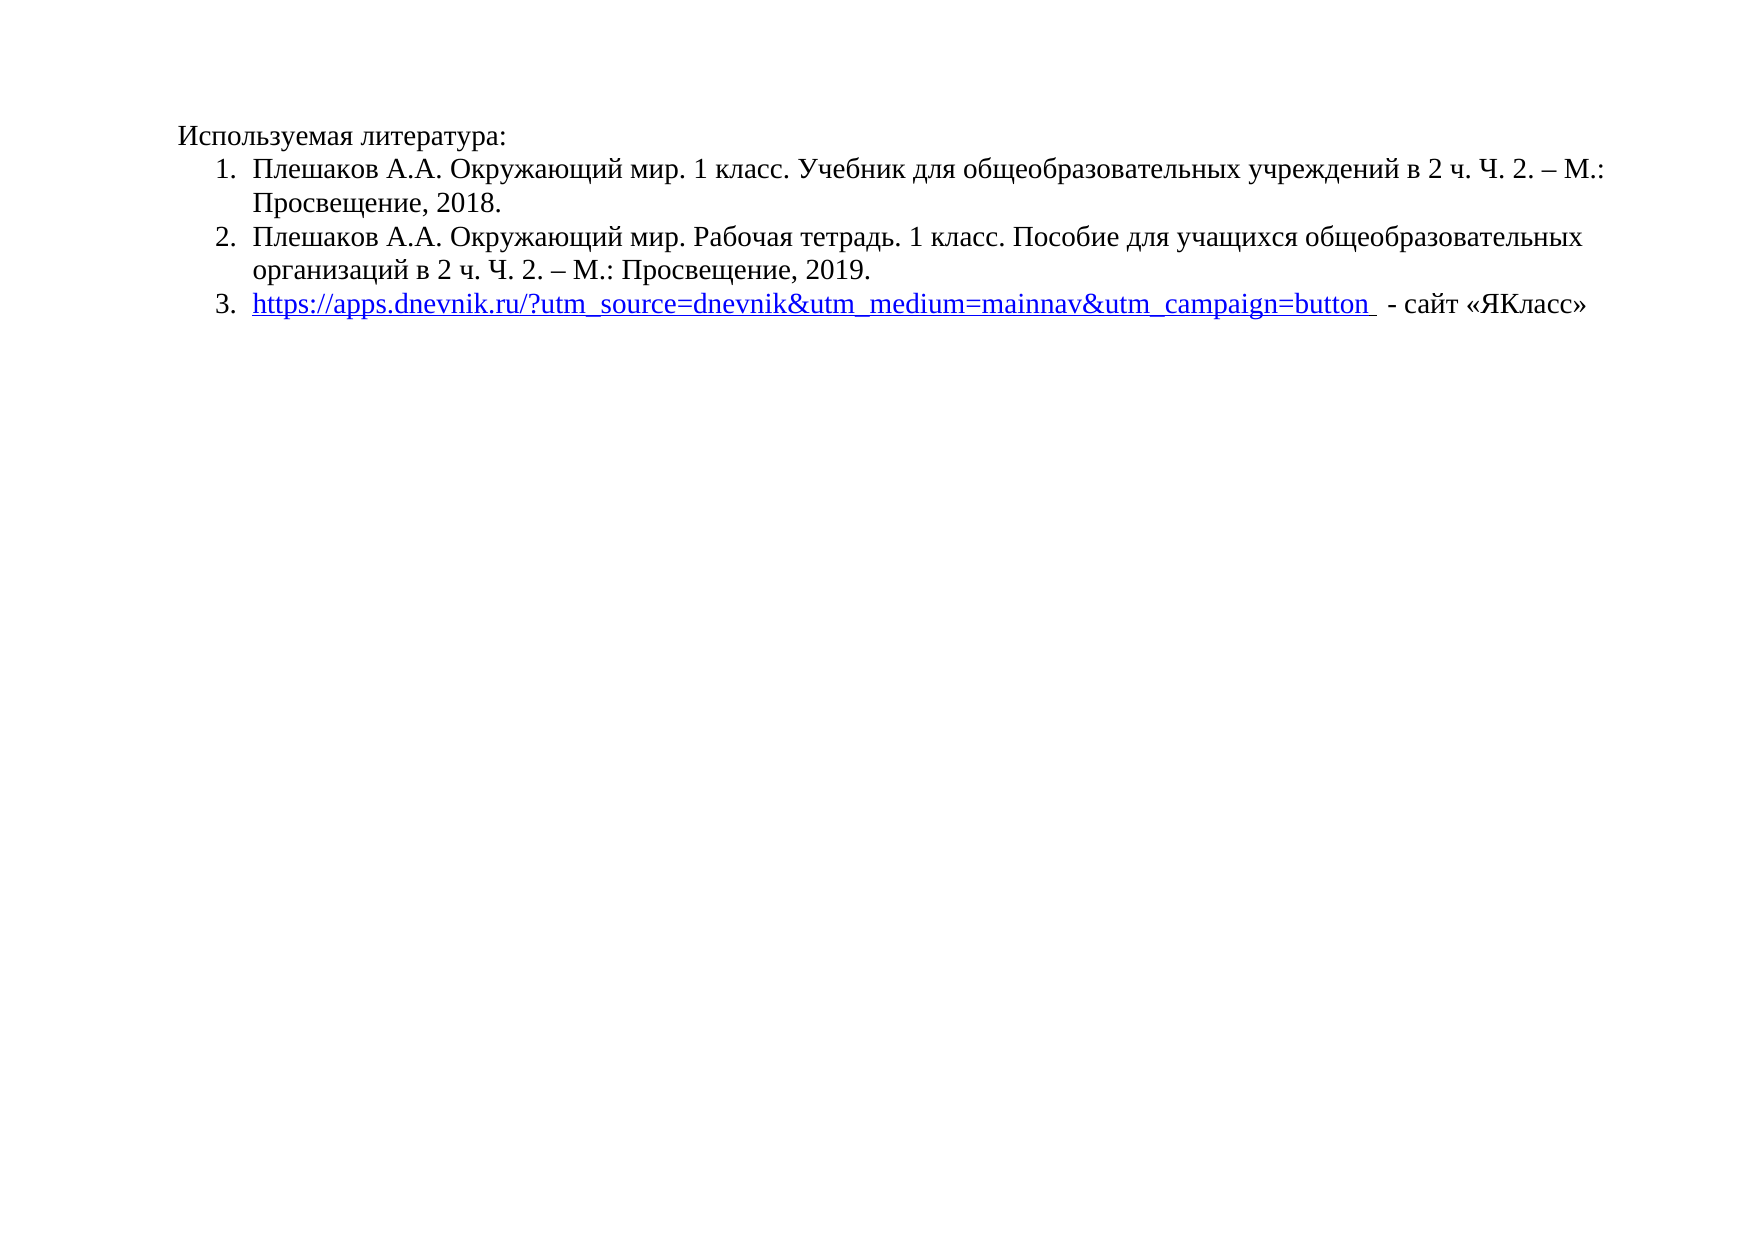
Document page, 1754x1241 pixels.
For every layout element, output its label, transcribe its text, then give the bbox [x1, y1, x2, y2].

list https://apps.dnevnik.ru/?utm_source=dnevnik&utm_medium=mainnav&utm_campaign=button - сайт «ЯКласс» [215, 286, 1665, 319]
text Используемая литература: [177, 118, 1665, 152]
list Плешаков А.А. Окружающий мир. 1 класс. Учебник для общеобразовательных учреждений в 2 ч. Ч. 2. – М.: Просвещение, 2018. [215, 152, 1665, 219]
list Плешаков А.А. Окружающий мир. Рабочая тетрадь. 1 класс. Пособие для учащихся общеобразовательных организаций в 2 ч. Ч. 2. – М.: Просвещение, 2019. [215, 219, 1665, 286]
